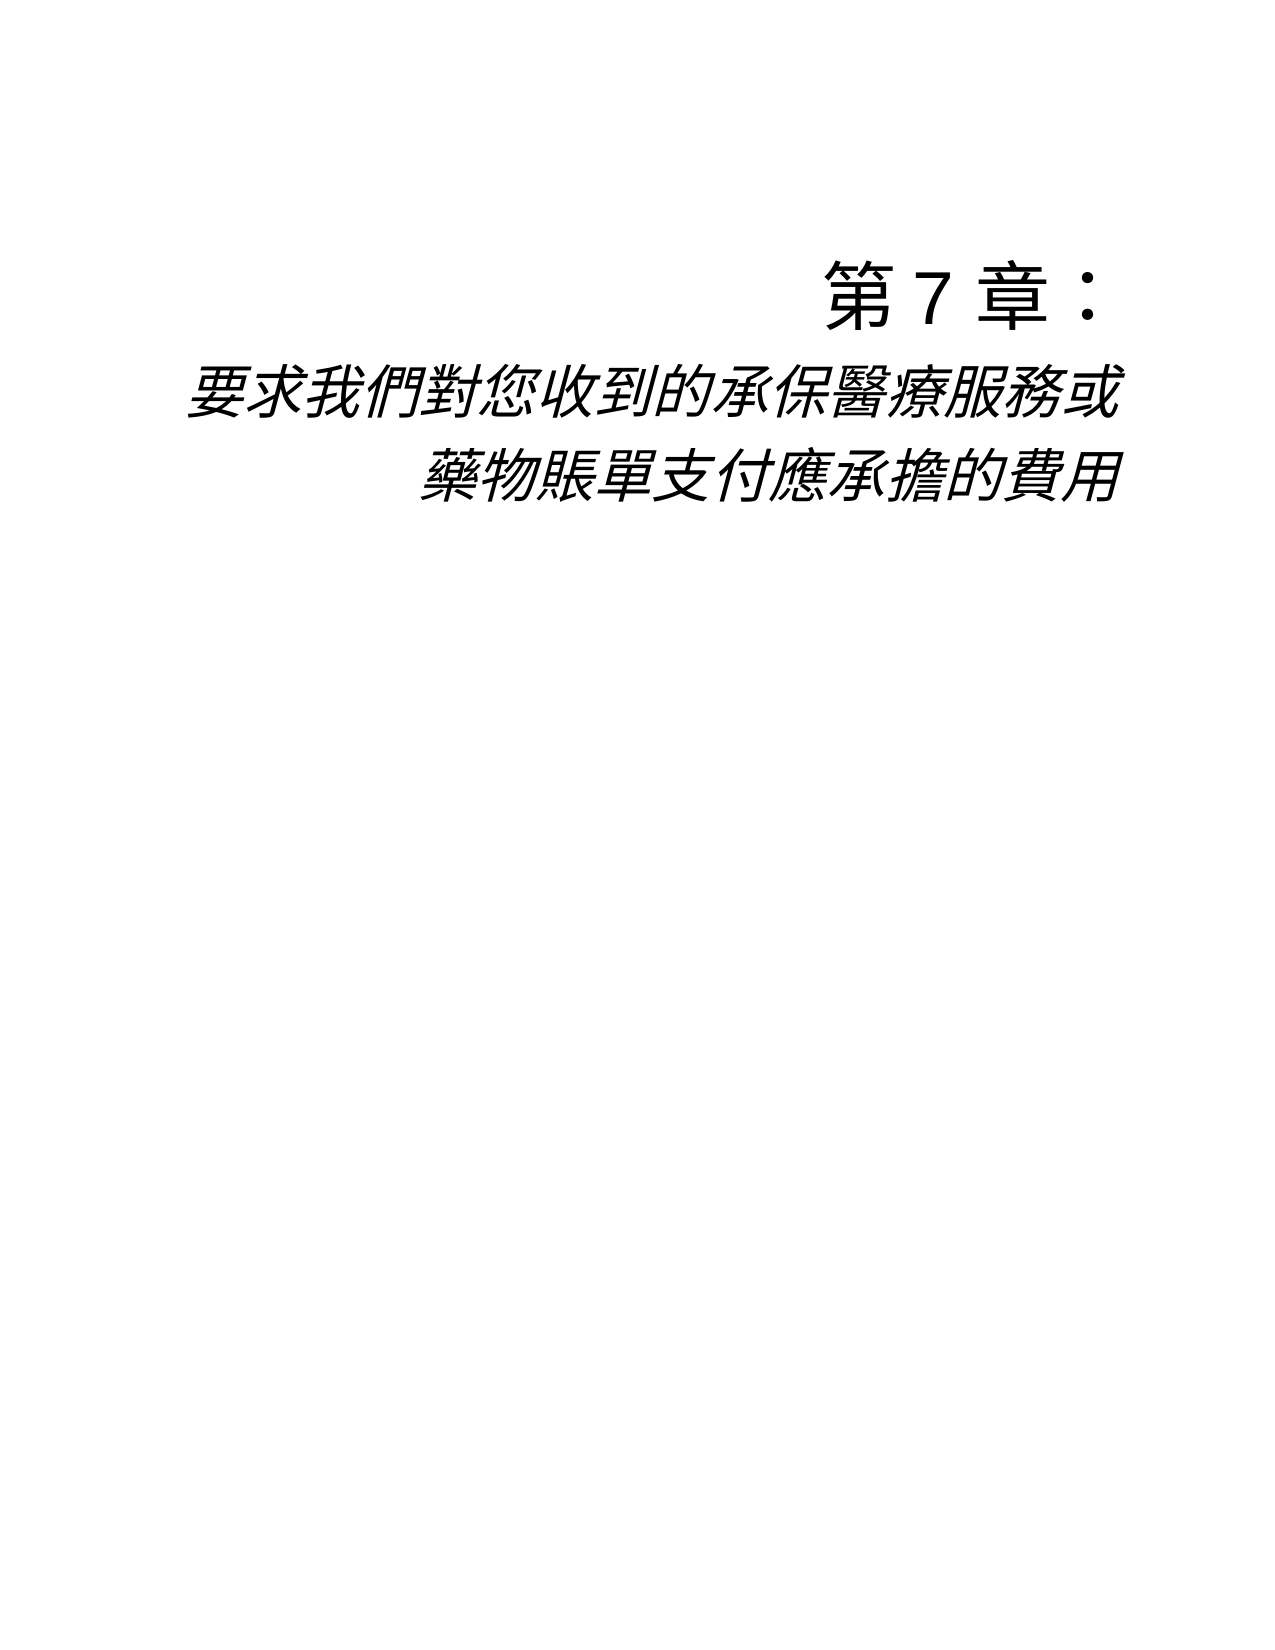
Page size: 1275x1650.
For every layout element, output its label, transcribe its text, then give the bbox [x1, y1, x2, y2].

subtitle 第 7 章： 要求我們對您收到的承保醫療服務或藥物賬單支付應承擔的費用 [150, 237, 1125, 515]
